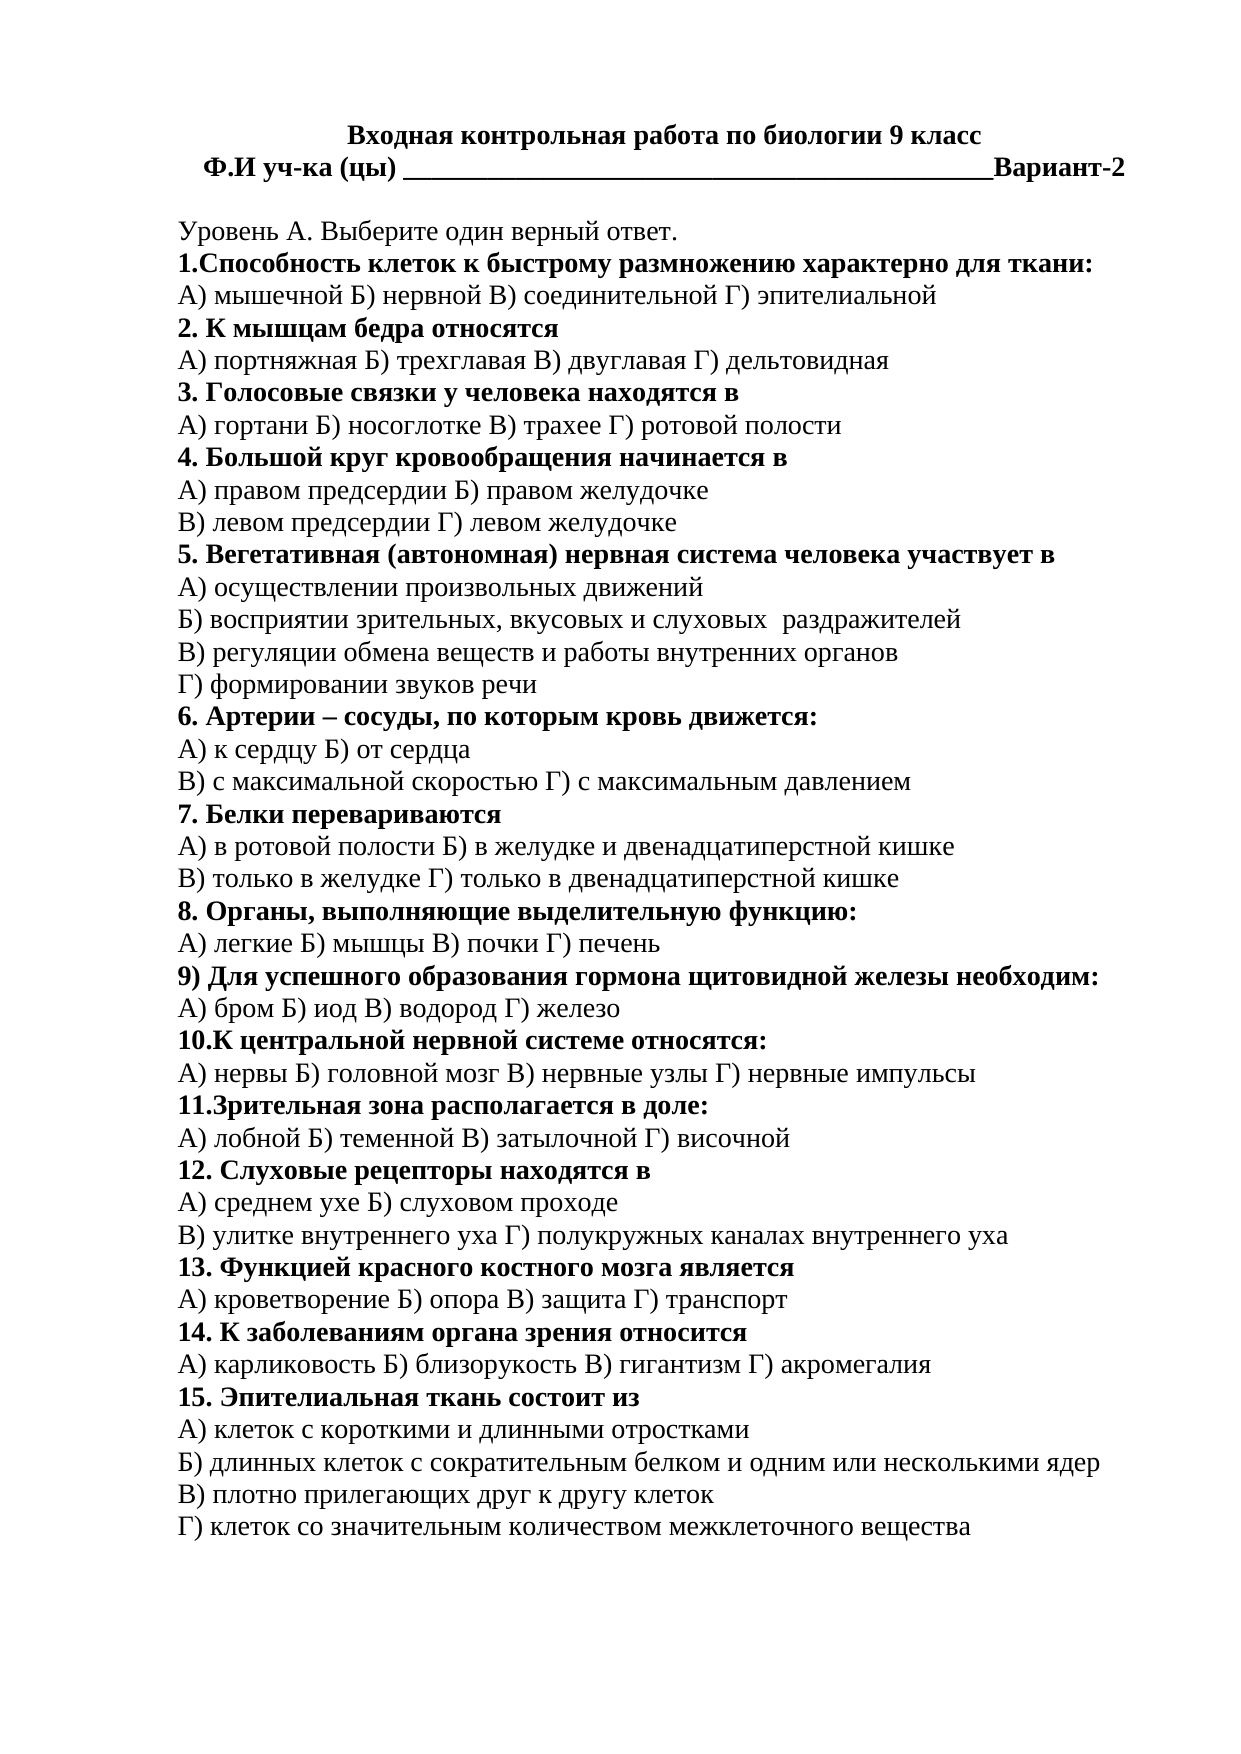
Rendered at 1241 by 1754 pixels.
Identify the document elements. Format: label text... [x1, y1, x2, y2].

text А) мышечной Б) нервной В) соединительной Г) эпителиальной [177, 278, 1152, 311]
text 6. Артерии – сосуды, по которым кровь движется: [177, 699, 1152, 732]
text А) нервы Б) головной мозг В) нервные узлы Г) нервные импульсы [177, 1056, 1152, 1088]
text 5. Вегетативная (автономная) нервная система человека участвует в [177, 537, 1152, 570]
text А) легкие Б) мышцы В) почки Г) печень [177, 926, 1152, 959]
text 14. К заболеваниям органа зрения относится [177, 1315, 1152, 1347]
text 2. К мышцам бедра относятся [177, 311, 1152, 343]
text Г) формировании звуков речи [177, 667, 1152, 699]
text Уровень А. Выберите один верный ответ. [177, 213, 1152, 246]
text 7. Белки перевариваются [177, 797, 1152, 829]
text 4. Большой круг кровообращения начинается в [177, 440, 1152, 473]
text В) регуляции обмена веществ и работы внутренних органов [177, 635, 1152, 667]
text Г) клеток со значительным количеством межклеточного вещества [177, 1509, 1152, 1542]
text 15. Эпителиальная ткань состоит из [177, 1380, 1152, 1412]
text В) улитке внутреннего уха Г) полукружных каналах внутреннего уха [177, 1218, 1152, 1250]
text А) карликовость Б) близорукость В) гигантизм Г) акромегалия [177, 1347, 1152, 1380]
text А) кроветворение Б) опора В) защита Г) транспорт [177, 1283, 1152, 1315]
text 10.К центральной нервной системе относятся: [177, 1023, 1152, 1056]
text А) осуществлении произвольных движений [177, 570, 1152, 602]
text А) гортани Б) носоглотке В) трахее Г) ротовой полости [177, 408, 1152, 440]
text 13. Функцией красного костного мозга является [177, 1250, 1152, 1283]
text 8. Органы, выполняющие выделительную функцию: [177, 894, 1152, 926]
text 1.Способность клеток к быстрому размножению характерно для ткани: [177, 246, 1152, 278]
text 3. Голосовые связки у человека находятся в [177, 376, 1152, 408]
text 9) Для успешного образования гормона щитовидной железы необходим: [177, 959, 1152, 991]
text В) левом предсердии Г) левом желудочке [177, 505, 1152, 537]
text А) в ротовой полости Б) в желудке и двенадцатиперстной кишке [177, 829, 1152, 861]
text А) лобной Б) теменной В) затылочной Г) височной [177, 1121, 1152, 1153]
text Ф.И уч-ка (цы) __________________________________________Вариант-2 [177, 151, 1152, 183]
text А) среднем ухе Б) слуховом проходе [177, 1185, 1152, 1218]
text В) плотно прилегающих друг к другу клеток [177, 1477, 1152, 1509]
text 12. Слуховые рецепторы находятся в [177, 1153, 1152, 1185]
text Входная контрольная работа по биологии 9 класс [177, 118, 1152, 151]
text А) клеток с короткими и длинными отростками [177, 1412, 1152, 1444]
text А) правом предсердии Б) правом желудочке [177, 473, 1152, 505]
text А) бром Б) иод В) водород Г) железо [177, 991, 1152, 1023]
text Б) восприятии зрительных, вкусовых и слуховых раздражителей [177, 602, 1152, 635]
text Б) длинных клеток с сократительным белком и одним или несколькими ядер [177, 1444, 1152, 1477]
text В) с максимальной скоростью Г) с максимальным давлением [177, 764, 1152, 797]
text В) только в желудке Г) только в двенадцатиперстной кишке [177, 861, 1152, 894]
text 11.Зрительная зона располагается в доле: [177, 1088, 1152, 1121]
text А) портняжная Б) трехглавая В) двуглавая Г) дельтовидная [177, 343, 1152, 376]
text А) к сердцу Б) от сердца [177, 732, 1152, 764]
